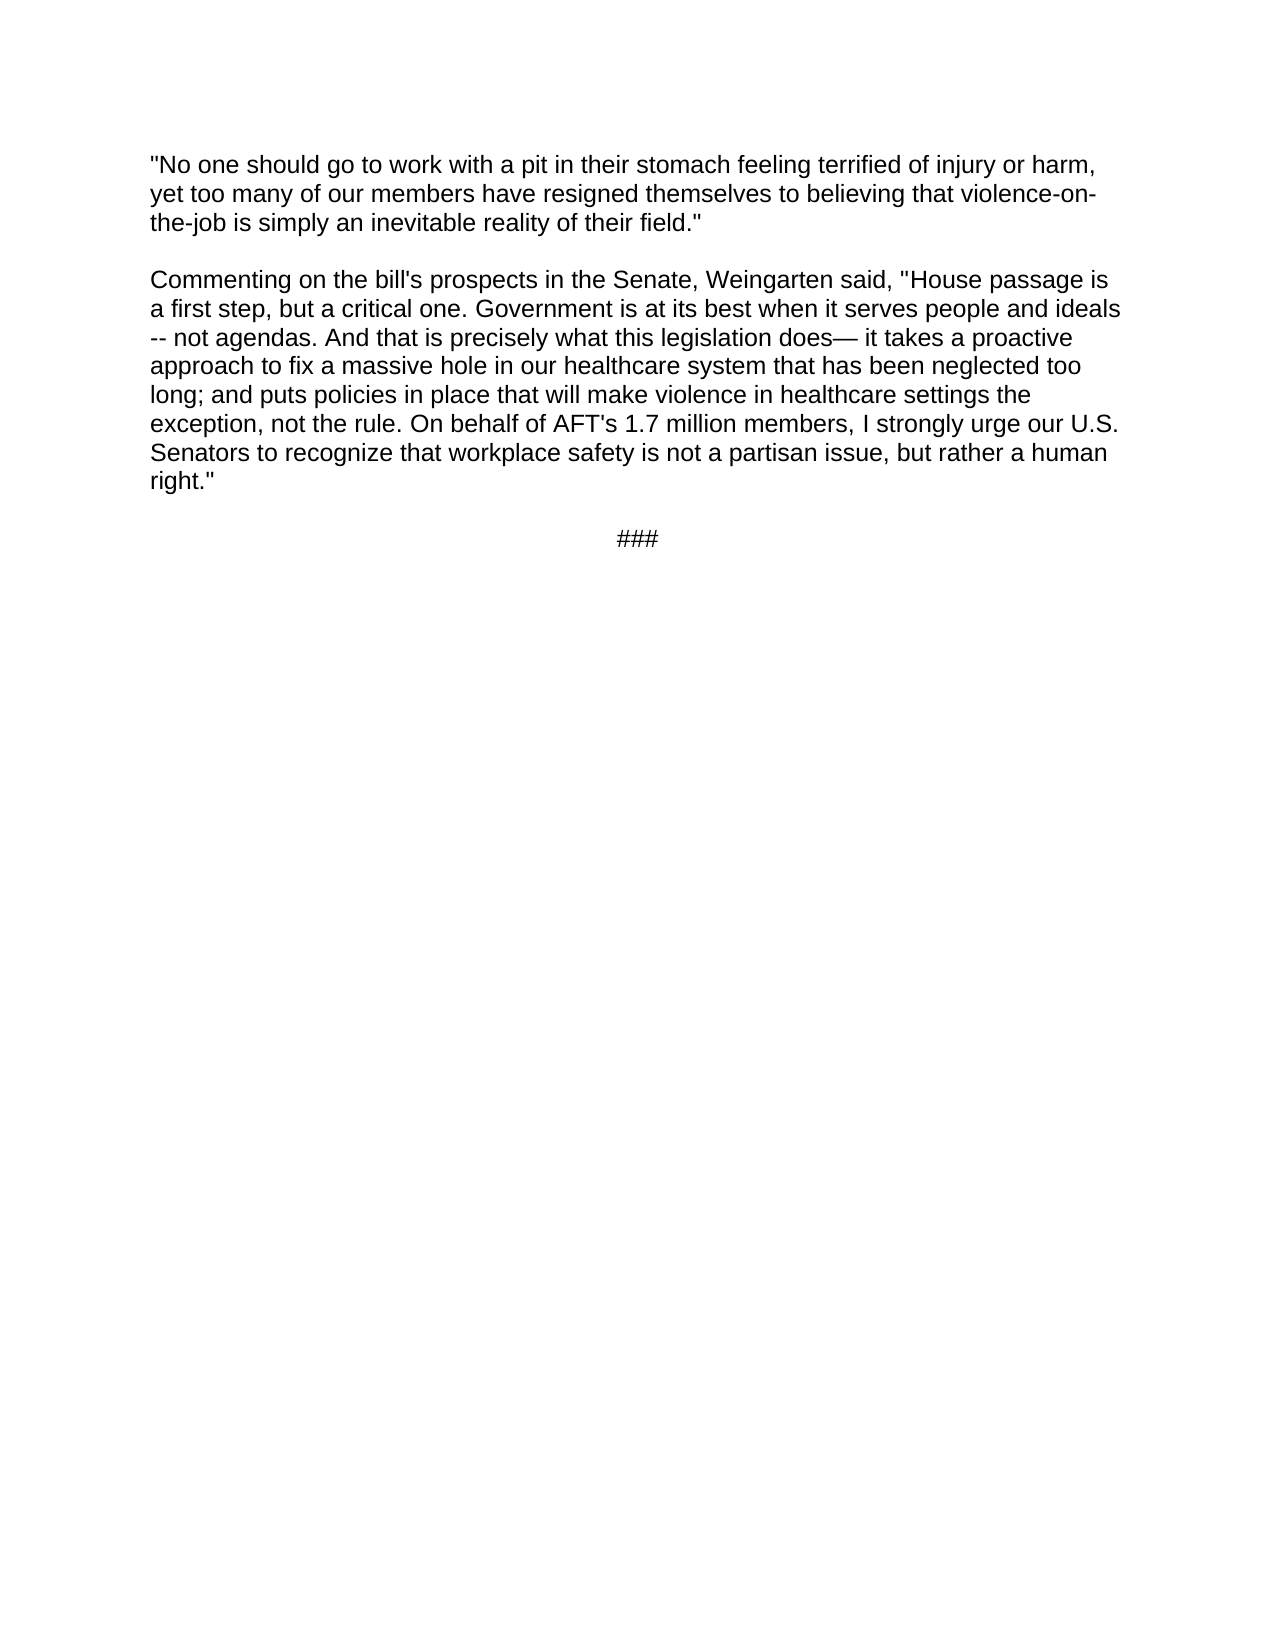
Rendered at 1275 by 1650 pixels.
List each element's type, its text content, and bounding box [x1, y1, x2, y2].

text Commenting on the bill's prospects in the Senate, Weingarten said, "House passage is a first step, but a critical one. Government is at its best when it serves people and ideals -- not agendas. And that is precisely what this legislation does— it takes a proactive approach to fix a massive hole in our healthcare system that has been neglected too long; and puts policies in place that will make violence in healthcare settings the exception, not the rule. On behalf of AFT's 1.7 million members, I strongly urge our U.S. Senators to recognize that workplace safety is not a partisan issue, but rather a human right." [150, 265, 1125, 495]
text ### [150, 524, 1125, 552]
text "No one should go to work with a pit in their stomach feeling terrified of injury or harm, yet too many of our members have resigned themselves to believing that violence-on-the-job is simply an inevitable reality of their field." [150, 150, 1125, 236]
